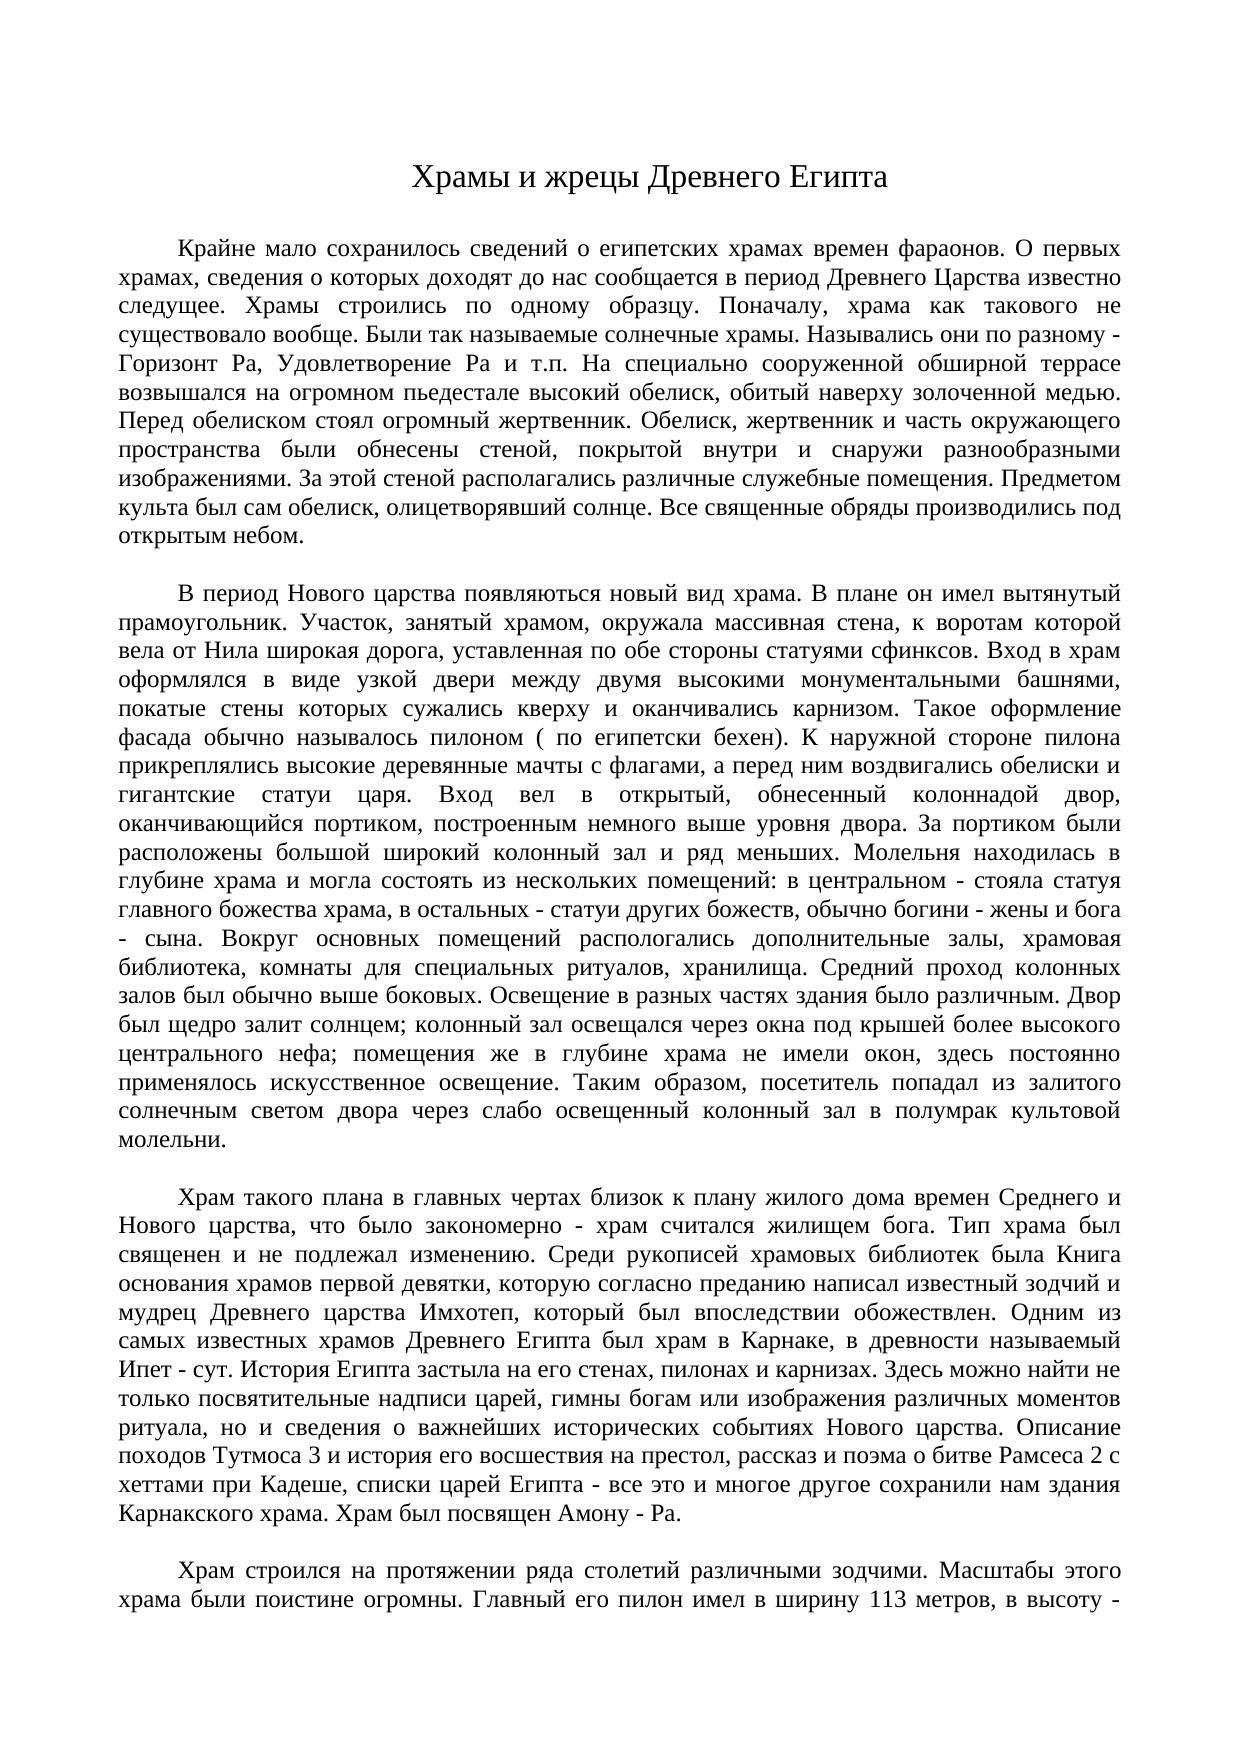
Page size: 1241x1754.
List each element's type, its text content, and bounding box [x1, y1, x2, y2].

text Храм такого плана в главных чертах близок к плану жилого дома времен Среднего и Нового царства, что было закономерно - храм считался жилищем бога. Тип храма был священен и не подлежал изменению. Среди рукописей храмовых библиотек была Книга основания храмов первой девятки, которую согласно преданию написал известный зодчий и мудрец Древнего царства Имхотеп, который был впоследствии обожествлен. Одним из самых известных храмов Древнего Египта был храм в Карнаке, в древности называемый Ипет - сут. История Египта застыла на его стенах, пилонах и карнизах. Здесь можно найти не только посвятительные надписи царей, гимны богам или изображения различных моментов ритуала, но и сведения о важнейших исторических событиях Нового царства. Описание походов Тутмоса 3 и история его восшествия на престол, рассказ и поэма о битве Рамсеса 2 с хеттами при Кадеше, списки царей Египта - все это и многое другое сохранили нам здания Карнакского храма. Храм был посвящен Амону - Ра. [118, 1182, 1122, 1527]
text Крайне мало сохранилось сведений о египетских храмах времен фараонов. О первых храмах, сведения о которых доходят до нас сообщается в период Древнего Царства известно следущее. Храмы строились по одному образцу. Поначалу, храма как такового не существовало вообще. Были так называемые солнечные храмы. Назывались они по разному - Горизонт Ра, Удовлетворение Ра и т.п. На специально сооруженной обширной террасе возвышался на огромном пьедестале высокий обелиск, обитый наверху золоченной медью. Перед обелиском стоял огромный жертвенник. Обелиск, жертвенник и часть окружающего пространства были обнесены стеной, покрытой внутри и снаружи разнообразными изображениями. За этой стеной располагались различные служебные помещения. Предметом культа был сам обелиск, олицетворявший солнце. Все священные обряды производились под открытым небом. [118, 233, 1122, 549]
text В период Нового царства появляються новый вид храма. В плане он имел вытянутый прамоугольник. Участок, занятый храмом, окружала массивная стена, к воротам которой вела от Нила широкая дорога, уставленная по обе стороны статуями сфинксов. Вход в храм оформлялся в виде узкой двери между двумя высокими монументальными башнями, покатые стены которых сужались кверху и оканчивались карнизом. Такое оформление фасада обычно называлось пилоном ( по египетски бехен). К наружной стороне пилона прикреплялись высокие деревянные мачты с флагами, а перед ним воздвигались обелиски и гигантские статуи царя. Вход вел в открытый, обнесенный колоннадой двор, оканчивающийся портиком, построенным немного выше уровня двора. За портиком были расположены большой широкий колонный зал и ряд меньших. Молельня находилась в глубине храма и могла состоять из нескольких помещений: в центральном - стояла статуя главного божества храма, в остальных - статуи других божеств, обычно богини - жены и бога - сына. Вокруг основных помещений распологались дополнительные залы, храмовая библиотека, комнаты для специальных ритуалов, хранилища. Средний проход колонных залов был обычно выше боковых. Освещение в разных частях здания было различным. Двор был щедро залит солнцем; колонный зал освещался через окна под крышей более высокого центрального нефа; помещения же в глубине храма не имели окон, здесь постоянно применялось искусственное освещение. Таким образом, посетитель попадал из залитого солнечным светом двора через слабо освещенный колонный зал в полумрак культовой молельни. [118, 578, 1122, 1153]
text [118, 1556, 1122, 1613]
text Храмы и жрецы Древнего Египта [118, 156, 1122, 195]
